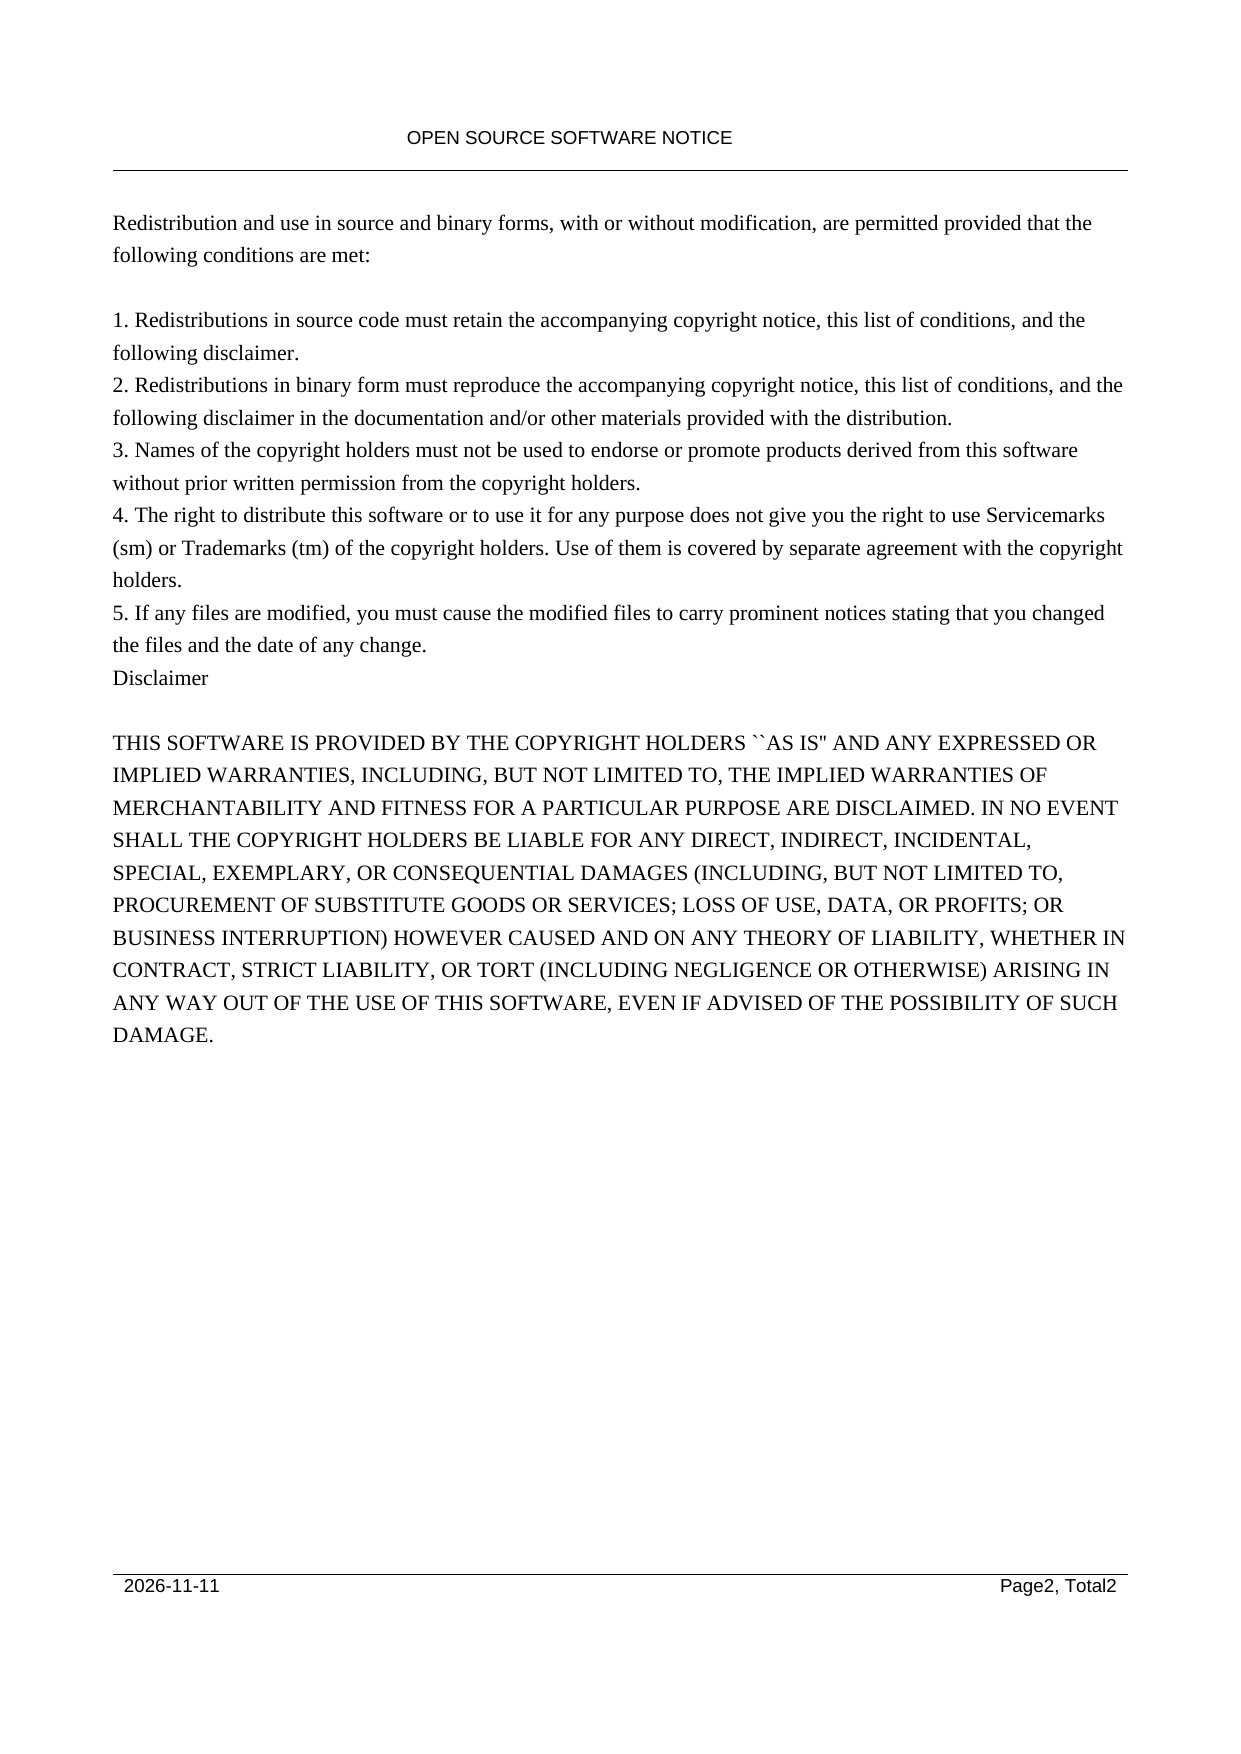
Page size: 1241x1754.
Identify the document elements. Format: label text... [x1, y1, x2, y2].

text THIS SOFTWARE IS PROVIDED BY THE COPYRIGHT HOLDERS ``AS IS'' AND ANY EXPRESSED OR IMPLIED WARRANTIES, INCLUDING, BUT NOT LIMITED TO, THE IMPLIED WARRANTIES OF MERCHANTABILITY AND FITNESS FOR A PARTICULAR PURPOSE ARE DISCLAIMED. IN NO EVENT SHALL THE COPYRIGHT HOLDERS BE LIABLE FOR ANY DIRECT, INDIRECT, INCIDENTAL, SPECIAL, EXEMPLARY, OR CONSEQUENTIAL DAMAGES (INCLUDING, BUT NOT LIMITED TO, PROCUREMENT OF SUBSTITUTE GOODS OR SERVICES; LOSS OF USE, DATA, OR PROFITS; OR BUSINESS INTERRUPTION) HOWEVER CAUSED AND ON ANY THEORY OF LIABILITY, WHETHER IN CONTRACT, STRICT LIABILITY, OR TORT (INCLUDING NEGLIGENCE OR OTHERWISE) ARISING IN ANY WAY OUT OF THE USE OF THIS SOFTWARE, EVEN IF ADVISED OF THE POSSIBILITY OF SUCH DAMAGE. [112, 726, 1128, 1051]
text 4. The right to distribute this software or to use it for any purpose does not give you the right to use Servicemarks (sm) or Trademarks (tm) of the copyright holders. Use of them is covered by separate agreement with the copyright holders. [112, 499, 1128, 596]
text 3. Names of the copyright holders must not be used to endorse or promote products derived from this software without prior written permission from the copyright holders. [112, 434, 1128, 499]
text 5. If any files are modified, you must cause the modified files to carry prominent notices stating that you changed the files and the date of any change. [112, 596, 1128, 661]
text 2. Redistributions in binary form must reproduce the accompanying copyright notice, this list of conditions, and the following disclaimer in the documentation and/or other materials provided with the distribution. [112, 369, 1128, 434]
text Redistribution and use in source and binary forms, with or without modification, are permitted provided that the following conditions are met: [112, 206, 1128, 271]
text 1. Redistributions in source code must retain the accompanying copyright notice, this list of conditions, and the following disclaimer. [112, 304, 1128, 369]
text Disclaimer [112, 661, 1128, 694]
